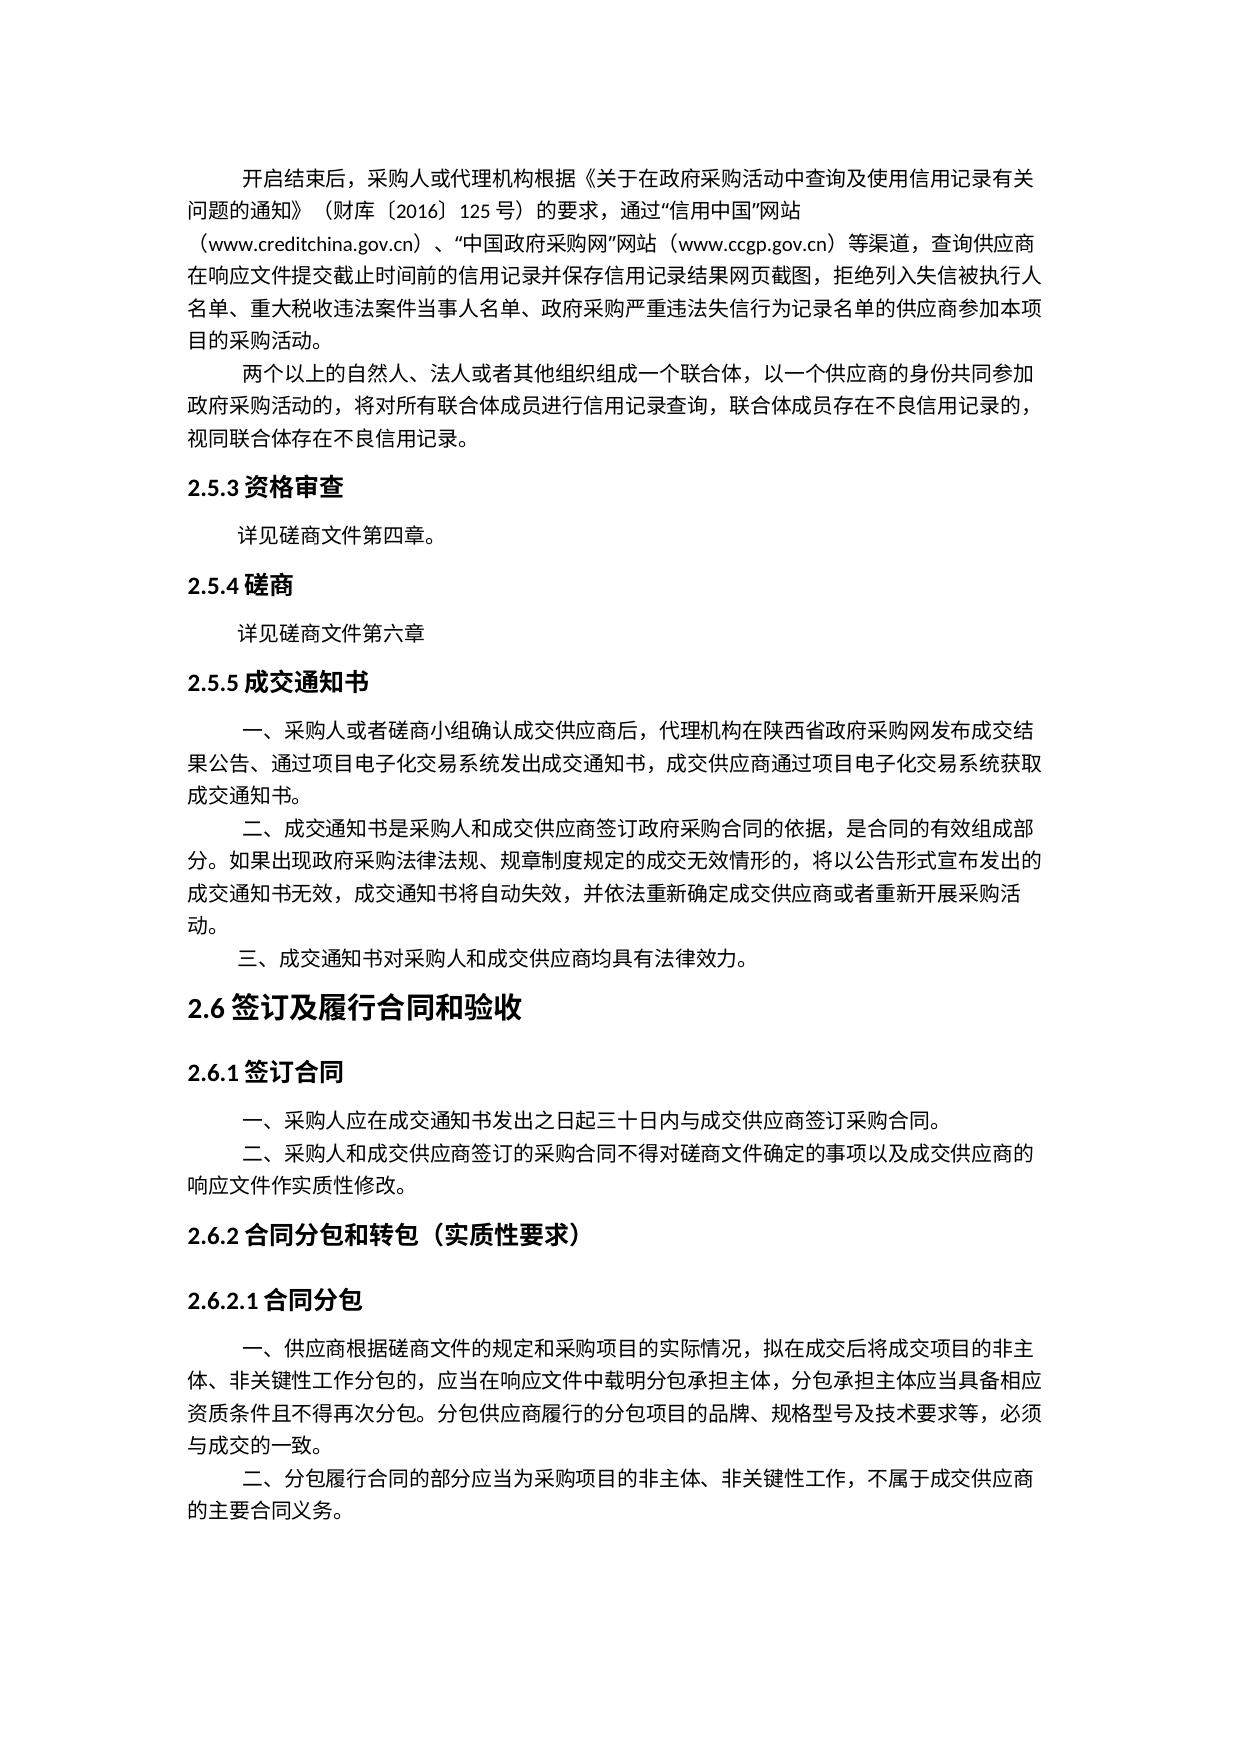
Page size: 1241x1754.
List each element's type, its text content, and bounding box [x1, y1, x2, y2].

text 2.6.2合同分包和转包（实质性要求） [187, 1202, 1053, 1267]
text 详见磋商文件第四章。 [187, 519, 1053, 552]
text 两个以上的自然人、法人或者其他组织组成一个联合体，以一个供应商的身份共同参加政府采购活动的，将对所有联合体成员进行信用记录查询，联合体成员存在不良信用记录的，视同联合体存在不良信用记录。 [187, 357, 1053, 454]
text 三、成交通知书对采购人和成交供应商均具有法律效力。 [187, 942, 1053, 974]
text 一、采购人应在成交通知书发出之日起三十日内与成交供应商签订采购合同。 [187, 1104, 1053, 1137]
text 二、采购人和成交供应商签订的采购合同不得对磋商文件确定的事项以及成交供应商的响应文件作实质性修改。 [187, 1137, 1053, 1202]
text 二、分包履行合同的部分应当为采购项目的非主体、非关键性工作，不属于成交供应商的主要合同义务。 [187, 1462, 1053, 1527]
text 2.6.2.1合同分包 [187, 1267, 1053, 1332]
text 2.5.3资格审查 [187, 454, 1053, 519]
text 2.6.1签订合同 [187, 1039, 1053, 1104]
text 2.6签订及履行合同和验收 [187, 974, 1053, 1039]
text 2.5.5成交通知书 [187, 649, 1053, 714]
text 详见磋商文件第六章 [187, 617, 1053, 649]
text 开启结束后，采购人或代理机构根据《关于在政府采购活动中查询及使用信用记录有关问题的通知》（财库〔2016〕125号）的要求，通过“信用中国”网站（www.creditchina.gov.cn）、“中国政府采购网”网站（www.ccgp.gov.cn）等渠道，查询供应商在响应文件提交截止时间前的信用记录并保存信用记录结果网页截图，拒绝列入失信被执行人名单、重大税收违法案件当事人名单、政府采购严重违法失信行为记录名单的供应商参加本项目的采购活动。 [187, 162, 1053, 357]
text 二、成交通知书是采购人和成交供应商签订政府采购合同的依据，是合同的有效组成部分。如果出现政府采购法律法规、规章制度规定的成交无效情形的，将以公告形式宣布发出的成交通知书无效，成交通知书将自动失效，并依法重新确定成交供应商或者重新开展采购活动。 [187, 812, 1053, 942]
text 一、供应商根据磋商文件的规定和采购项目的实际情况，拟在成交后将成交项目的非主体、非关键性工作分包的，应当在响应文件中载明分包承担主体，分包承担主体应当具备相应资质条件且不得再次分包。分包供应商履行的分包项目的品牌、规格型号及技术要求等，必须与成交的一致。 [187, 1332, 1053, 1462]
text 一、采购人或者磋商小组确认成交供应商后，代理机构在陕西省政府采购网发布成交结果公告、通过项目电子化交易系统发出成交通知书，成交供应商通过项目电子化交易系统获取成交通知书。 [187, 714, 1053, 812]
text 2.5.4磋商 [187, 552, 1053, 617]
